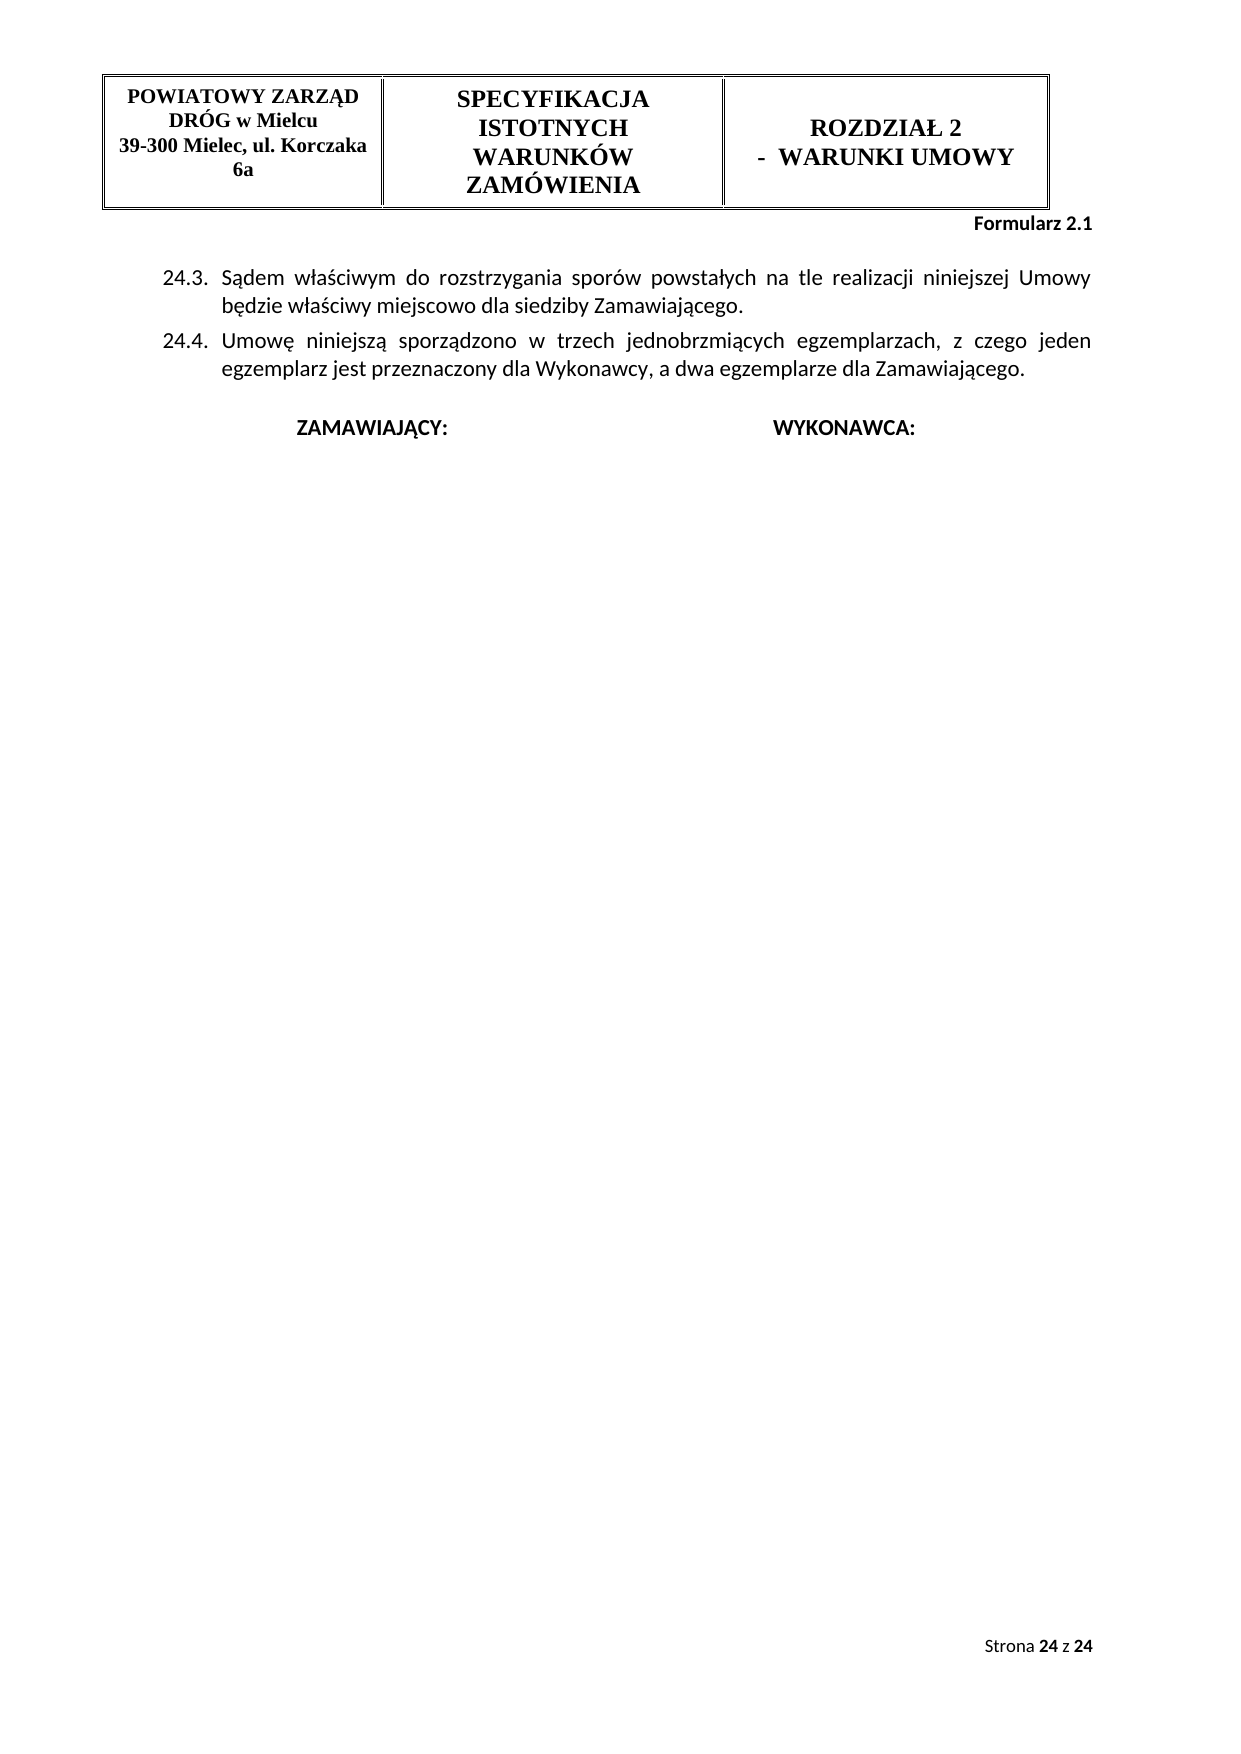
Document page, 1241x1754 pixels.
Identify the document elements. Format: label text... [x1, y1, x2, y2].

subtitle Sądem właściwym do rozstrzygania sporów powstałych na tle realizacji niniejszej Umowy będzie właściwy miejscowo dla siedziby Zamawiającego. [162, 263, 1093, 319]
table_header WYKONAWCA: [608, 414, 1080, 441]
subtitle Umowę niniejszą sporządzono w trzech jednobrzmiących egzemplarzach, z czego jeden egzemplarz jest przeznaczony dla Wykonawcy, a dwa egzemplarze dla Zamawiającego. [162, 326, 1093, 382]
table_header ZAMAWIAJĄCY: [136, 414, 608, 441]
